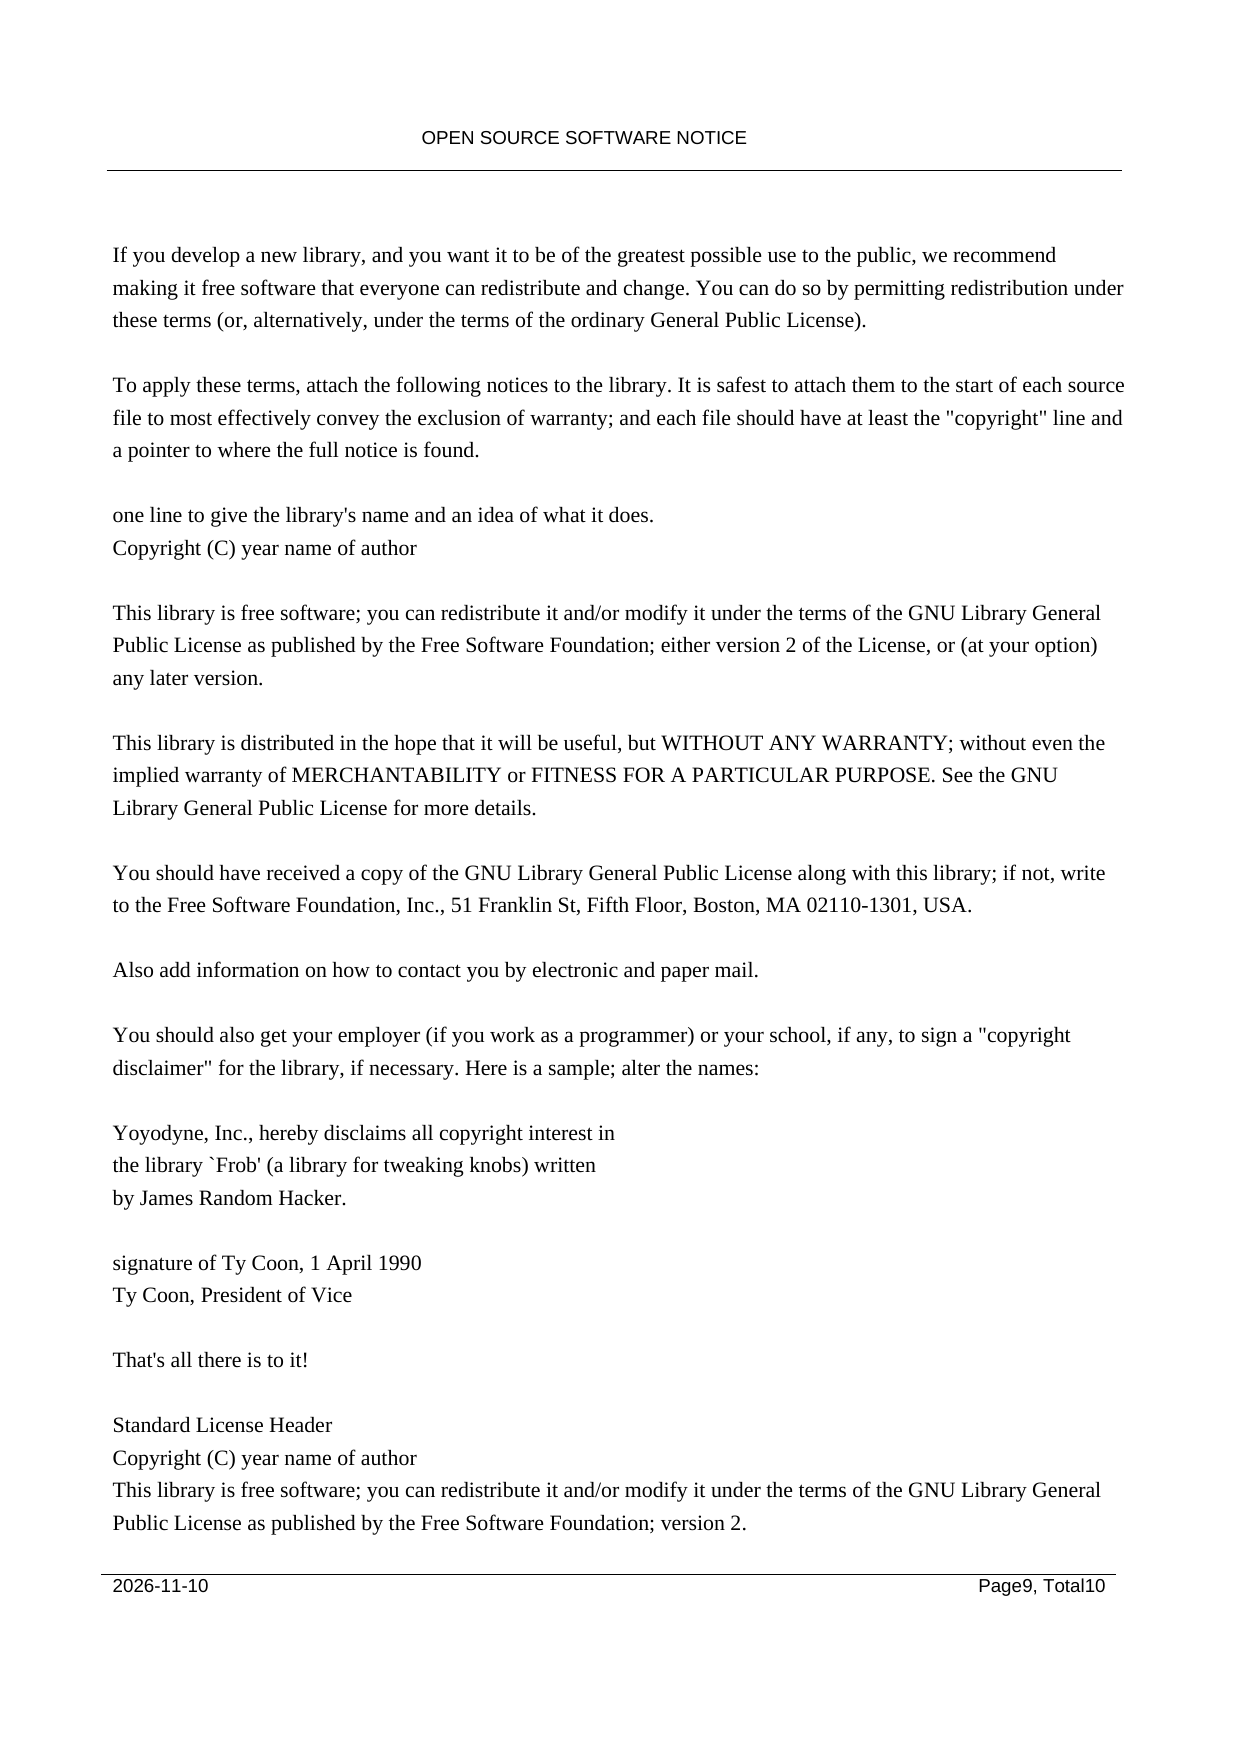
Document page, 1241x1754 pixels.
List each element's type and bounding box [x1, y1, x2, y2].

text [112, 206, 1128, 1539]
